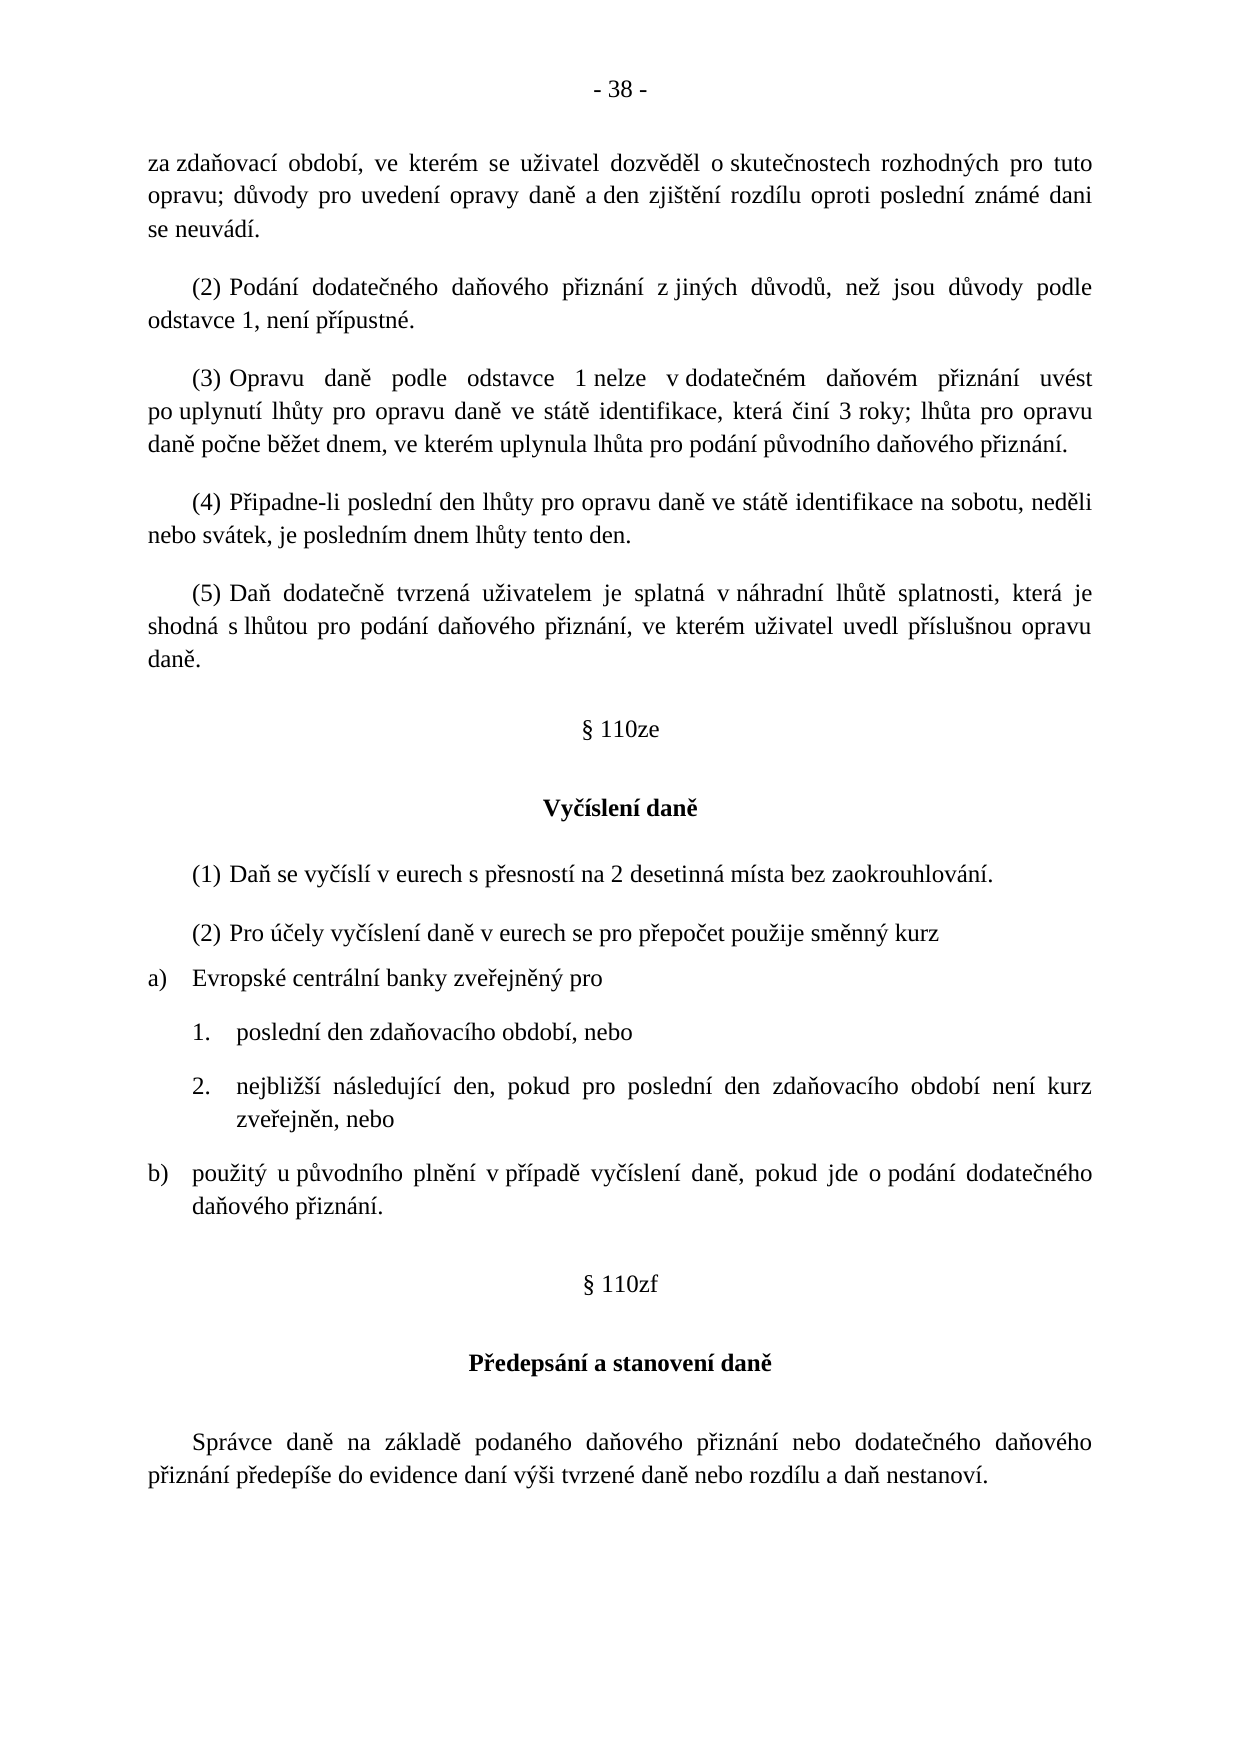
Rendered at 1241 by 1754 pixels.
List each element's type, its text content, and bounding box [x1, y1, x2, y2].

text § 110ze [148, 714, 1093, 743]
list Opravu daně podle odstavce 1 nelze v dodatečném daňovém přiznání uvést po uplynutí lhůty pro opravu daně ve státě identifikace, která činí 3 roky; lhůta pro opravu daně počne běžet dnem, ve kterém uplynula lhůta pro podání původního daňového přiznání. [148, 363, 1093, 457]
text Předepsání a stanovení daně [148, 1348, 1093, 1377]
text poslední den zdaňovacího období, nebo [192, 1017, 1093, 1046]
text nejbližší následující den, pokud pro poslední den zdaňovacího období není kurz zveřejněn, nebo [192, 1071, 1093, 1133]
list Připadne-li poslední den lhůty pro opravu daně ve státě identifikace na sobotu, neděli nebo svátek, je posledním dnem lhůty tento den. [148, 487, 1093, 548]
text § 110zf [148, 1269, 1093, 1298]
text Správce daně na základě podaného daňového přiznání nebo dodatečného daňového přiznání předepíše do evidence daní výši tvrzené daně nebo rozdílu a daň nestanoví. [148, 1427, 1093, 1489]
list Daň dodatečně tvrzená uživatelem je splatná v náhradní lhůtě splatnosti, která je shodná s lhůtou pro podání daňového přiznání, ve kterém uživatel uvedl příslušnou opravu daně. [148, 578, 1093, 673]
list Pro účely vyčíslení daně v eurech se pro přepočet použije směnný kurz [148, 918, 1093, 946]
text Vyčíslení daně [148, 793, 1093, 822]
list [148, 148, 1093, 242]
text použitý u původního plnění v případě vyčíslení daně, pokud jde o podání dodatečného daňového přiznání. [148, 1158, 1093, 1219]
list Podání dodatečného daňového přiznání z jiných důvodů, než jsou důvody podle odstavce 1, není přípustné. [148, 272, 1093, 333]
text Evropské centrální banky zveřejněný pro [148, 963, 1093, 992]
list Daň se vyčíslí v eurech s přesností na 2 desetinná místa bez zaokrouhlování. [148, 859, 1093, 888]
